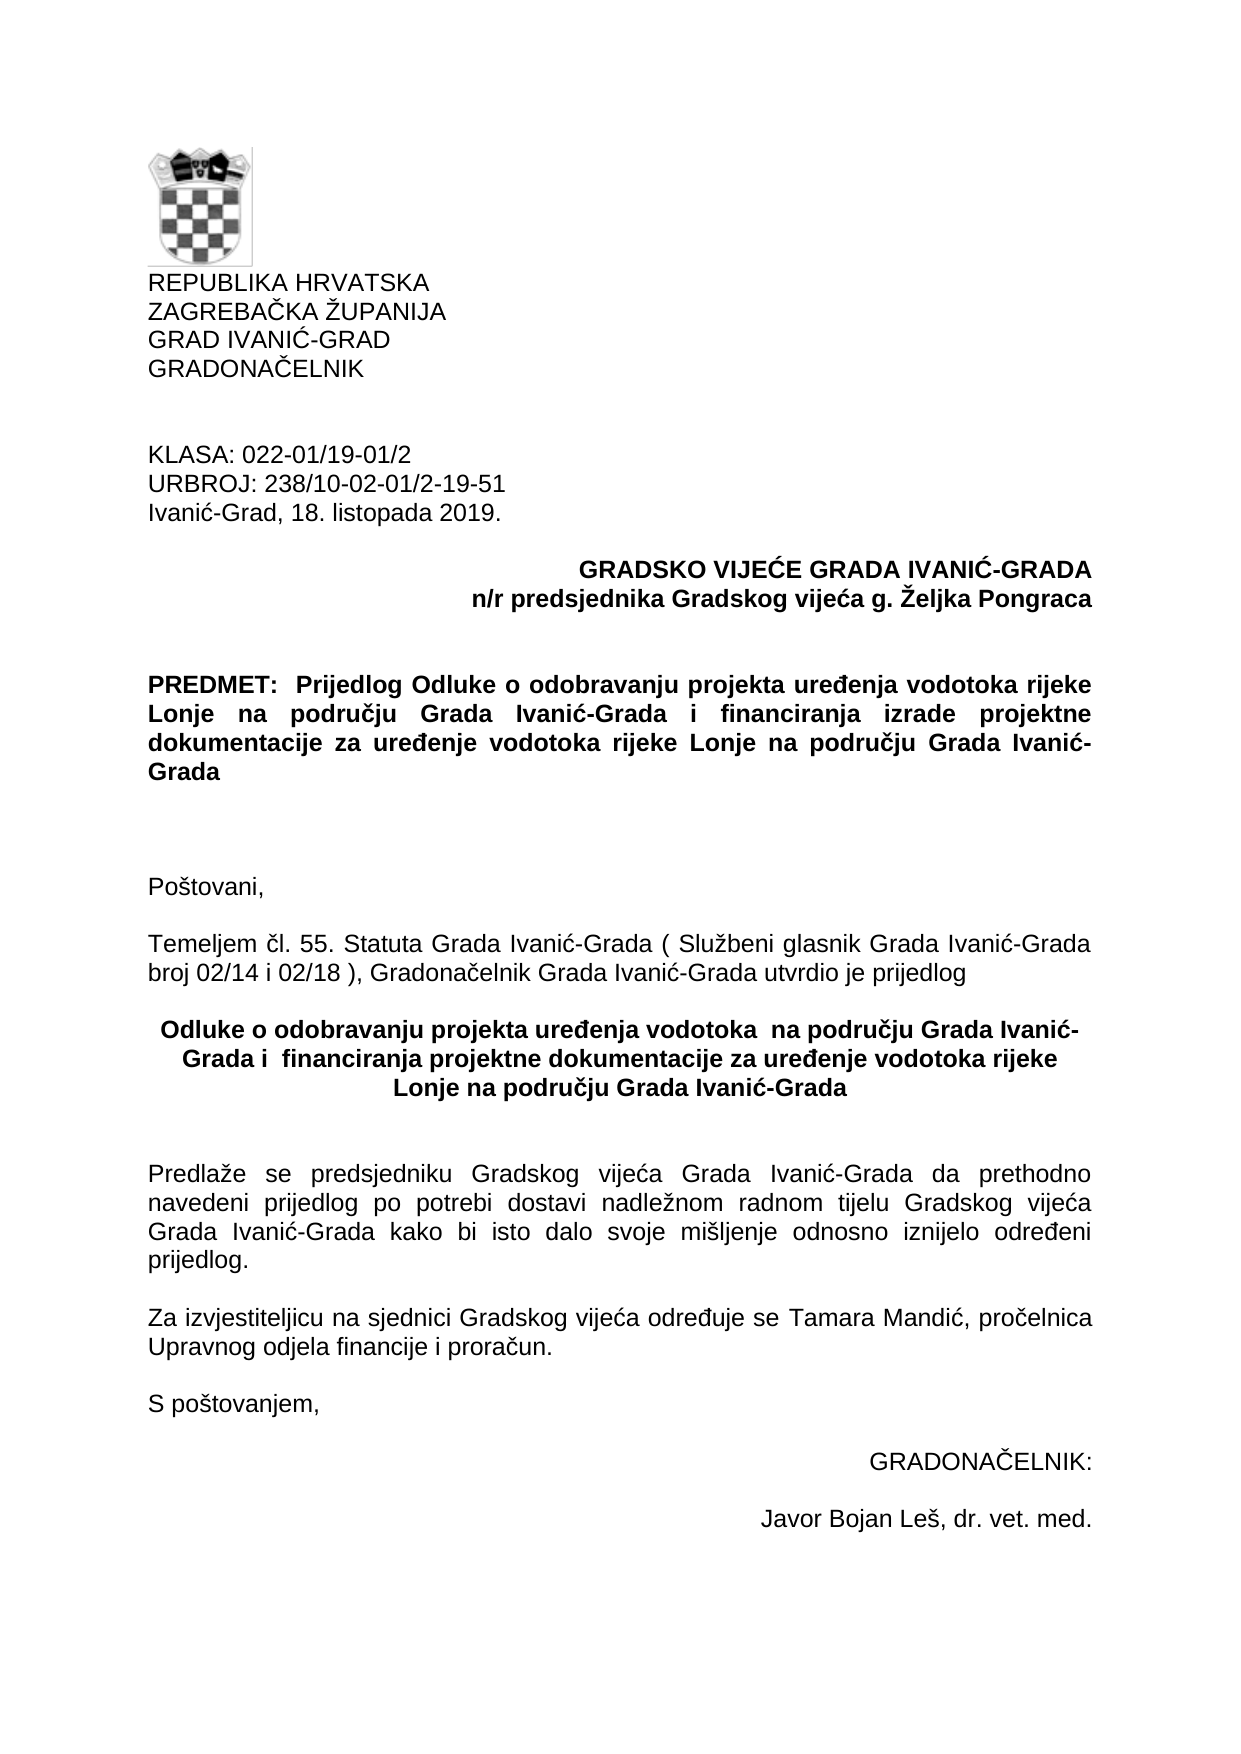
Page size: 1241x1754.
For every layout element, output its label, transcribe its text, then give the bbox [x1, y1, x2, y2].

picture [147, 147, 254, 268]
text Ivanić-Grad, 18. listopada 2019. [148, 498, 1093, 527]
text URBROJ: 238/10-02-01/2-19-51 [148, 469, 1093, 498]
text S poštovanjem, [148, 1389, 1093, 1418]
text GRADONAČELNIK: [148, 1447, 1093, 1475]
text KLASA: 022-01/19-01/2 [148, 440, 1093, 469]
text Odluke o odobravanju projekta uređenja vodotoka na području Grada Ivanić-Grada i financiranja projektne dokumentacije za uređenje vodotoka rijeke Lonje na području Grada Ivanić-Grada [148, 1015, 1093, 1102]
text GRAD IVANIĆ-GRAD [148, 325, 1093, 354]
text Poštovani, [148, 872, 1093, 900]
text Predlaže se predsjedniku Gradskog vijeća Grada Ivanić-Grada da prethodno navedeni prijedlog po potrebi dostavi nadležnom radnom tijelu Gradskog vijeća Grada Ivanić-Grada kako bi isto dalo svoje mišljenje odnosno iznijelo određeni prijedlog. [148, 1159, 1093, 1274]
text n/r predsjednika Gradskog vijeća g. Željka Pongraca [148, 584, 1093, 613]
text REPUBLIKA HRVATSKA [148, 268, 1093, 297]
text PREDMET: Prijedlog Odluke o odobravanju projekta uređenja vodotoka rijeke Lonje na području Grada Ivanić-Grada i financiranja izrade projektne dokumentacije za uređenje vodotoka rijeke Lonje na području Grada Ivanić-Grada [148, 670, 1093, 785]
text Javor Bojan Leš, dr. vet. med. [148, 1504, 1093, 1533]
text GRADONAČELNIK [148, 354, 1093, 383]
text Za izvjestiteljicu na sjednici Gradskog vijeća određuje se Tamara Mandić, pročelnica Upravnog odjela financije i proračun. [148, 1303, 1093, 1360]
text GRADSKO VIJEĆE GRADA IVANIĆ-GRADA [148, 555, 1093, 584]
text ZAGREBAČKA ŽUPANIJA [148, 297, 1093, 325]
text Temeljem čl. 55. Statuta Grada Ivanić-Grada ( Službeni glasnik Grada Ivanić-Grada broj 02/14 i 02/18 ), Gradonačelnik Grada Ivanić-Grada utvrdio je prijedlog [148, 929, 1093, 987]
